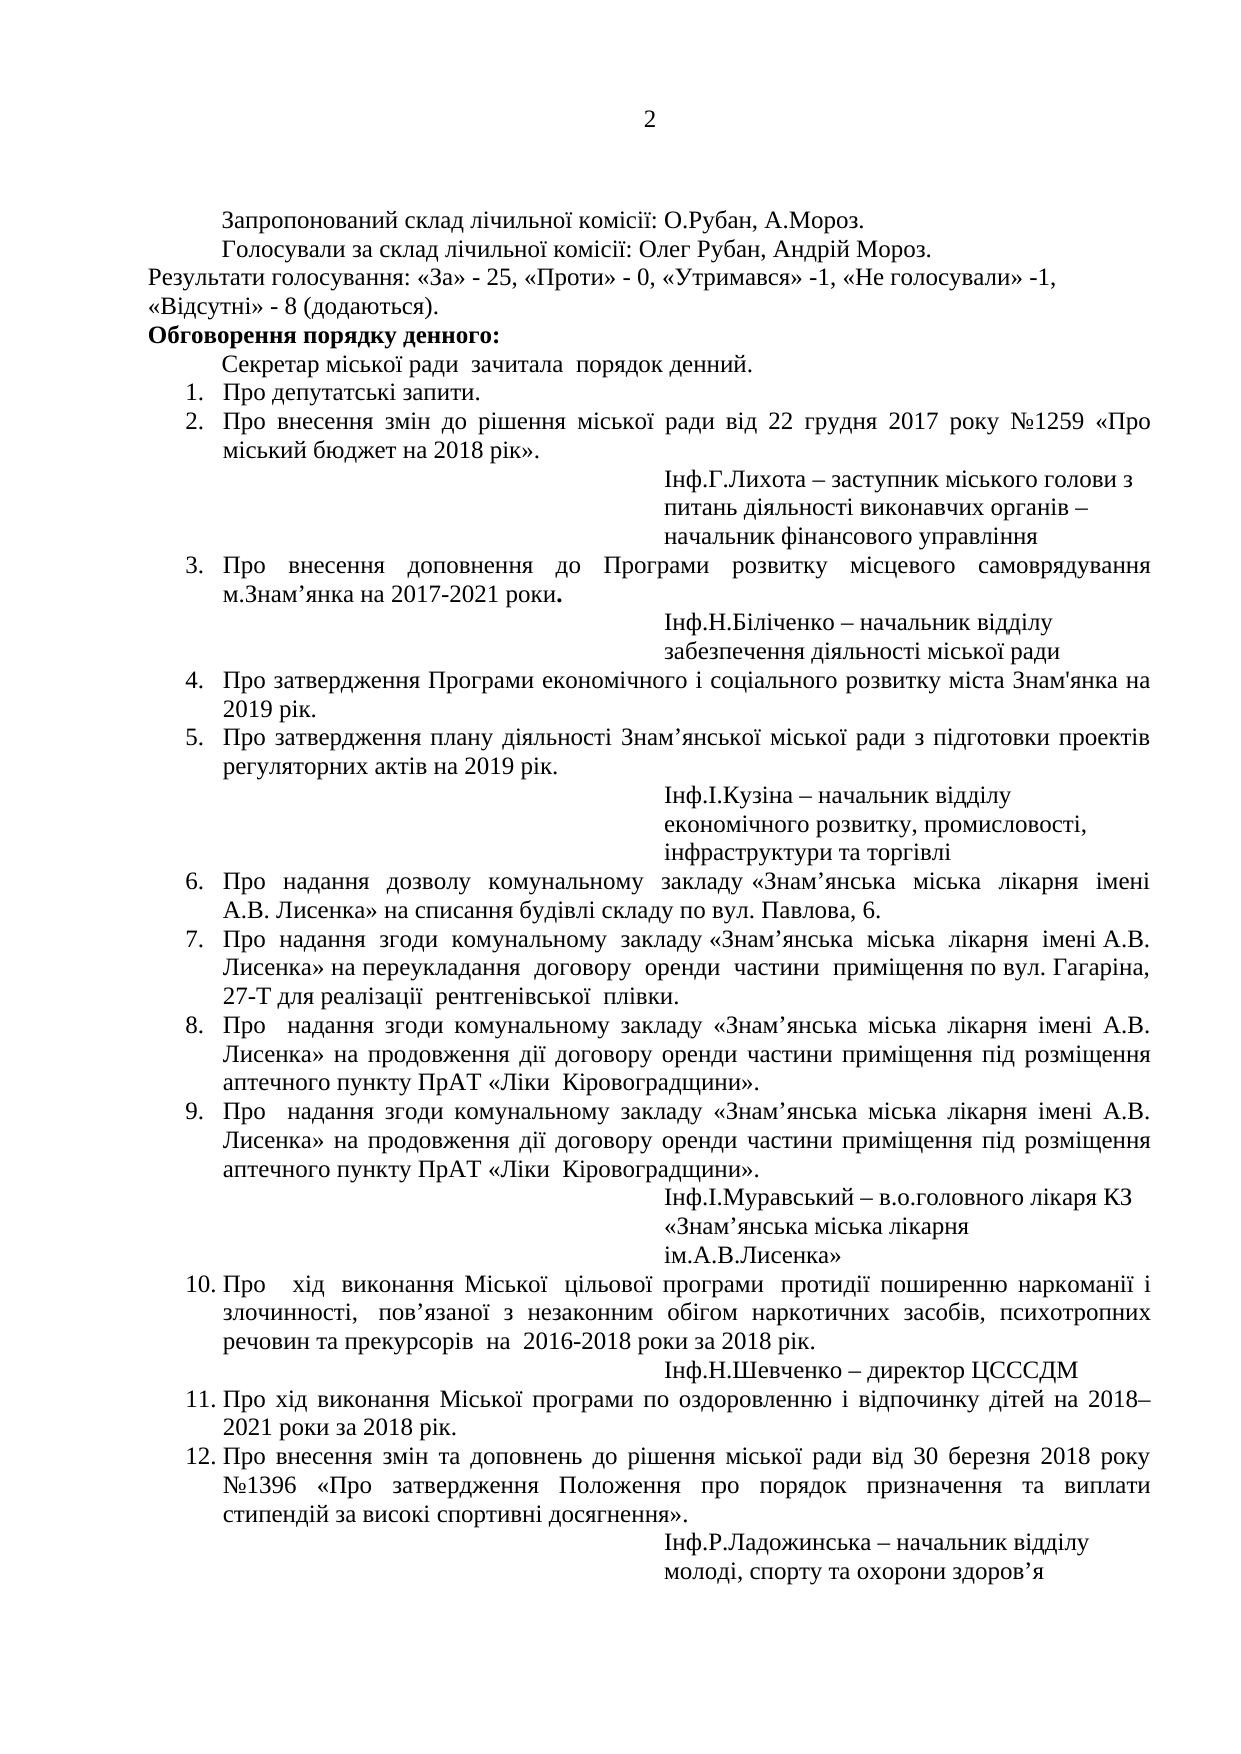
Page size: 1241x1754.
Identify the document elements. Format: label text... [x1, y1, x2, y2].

text Інф.Н.Біліченко – начальник відділу забезпечення діяльності міської ради [664, 607, 1152, 665]
text Запропонований склад лічильної комісії: О.Рубан, А.Мороз. [148, 205, 1152, 234]
text Інф.Р.Ладожинська – начальник відділу молоді, спорту та охорони здоров’я [664, 1527, 1152, 1585]
text Результати голосування: «За» - 25, «Проти» - 0, «Утримався» -1, «Не голосували» -1, [148, 262, 1152, 291]
list Про надання згоди комунальному закладу «Знам’янська міська лікарня імені А.В. Лисенка» на переукладання договору оренди частини приміщення по вул. Гагаріна, 27-Т для реалізації рентгенівської плівки. [185, 924, 1152, 1010]
text Голосували за склад лічильної комісії: Олег Рубан, Андрій Мороз. [148, 234, 1152, 262]
text Інф.Н.Шевченко – директор ЦСССДМ [664, 1355, 1152, 1384]
text Обговорення порядку денного: [148, 320, 1152, 349]
text Інф.І.Муравський – в.о.головного лікаря КЗ «Знам’янська міська лікарня ім.А.В.Лисенка» [664, 1182, 1152, 1269]
list Про хід виконання Міської програми по оздоровленню і відпочинку дітей на 2018–2021 роки за 2018 рік. [185, 1384, 1152, 1441]
list Про хід виконання Міської цільової програми протидії поширенню наркоманії і злочинності, пов’язаної з незаконним обігом наркотичних засобів, психотропних речовин та прекурсорів на 2016-2018 роки за 2018 рік. [185, 1269, 1152, 1355]
text Секретар міської ради зачитала порядок денний. [148, 349, 1152, 377]
list Про внесення доповнення до Програми розвитку місцевого самоврядування м.Знам’янка на 2017-2021 роки. [185, 550, 1152, 607]
list Про затвердження Програми економічного і соціального розвитку міста Знам'янка на 2019 рік. [185, 665, 1152, 722]
list Про затвердження плану діяльності Знам’янської міської ради з підготовки проектів регуляторних актів на 2019 рік. [185, 722, 1152, 780]
list Про внесення змін до рішення міської ради від 22 грудня 2017 року №1259 «Про міський бюджет на 2018 рік». [185, 406, 1152, 464]
list Про надання згоди комунальному закладу «Знам’янська міська лікарня імені А.В. Лисенка» на продовження дії договору оренди частини приміщення під розміщення аптечного пункту ПрАТ «Ліки Кіровоградщини». [185, 1010, 1152, 1096]
text Інф.Г.Лихота – заступник міського голови з питань діяльності виконавчих органів – начальник фінансового управління [664, 464, 1152, 550]
list Про внесення змін та доповнень до рішення міської ради від 30 березня 2018 року №1396 «Про затвердження Положення про порядок призначення та виплати стипендій за високі спортивні досягнення». [185, 1441, 1152, 1527]
text «Відсутні» - 8 (додаються). [148, 291, 1152, 320]
list Про депутатські запити. [185, 377, 1152, 406]
list Про надання дозволу комунальному закладу «Знам’янська міська лікарня імені А.В. Лисенка» на списання будівлі складу по вул. Павлова, 6. [185, 866, 1152, 924]
list Про надання згоди комунальному закладу «Знам’янська міська лікарня імені А.В. Лисенка» на продовження дії договору оренди частини приміщення під розміщення аптечного пункту ПрАТ «Ліки Кіровоградщини». [185, 1096, 1152, 1182]
text Інф.І.Кузіна – начальник відділу економічного розвитку, промисловості, інфраструктури та торгівлі [664, 780, 1152, 866]
